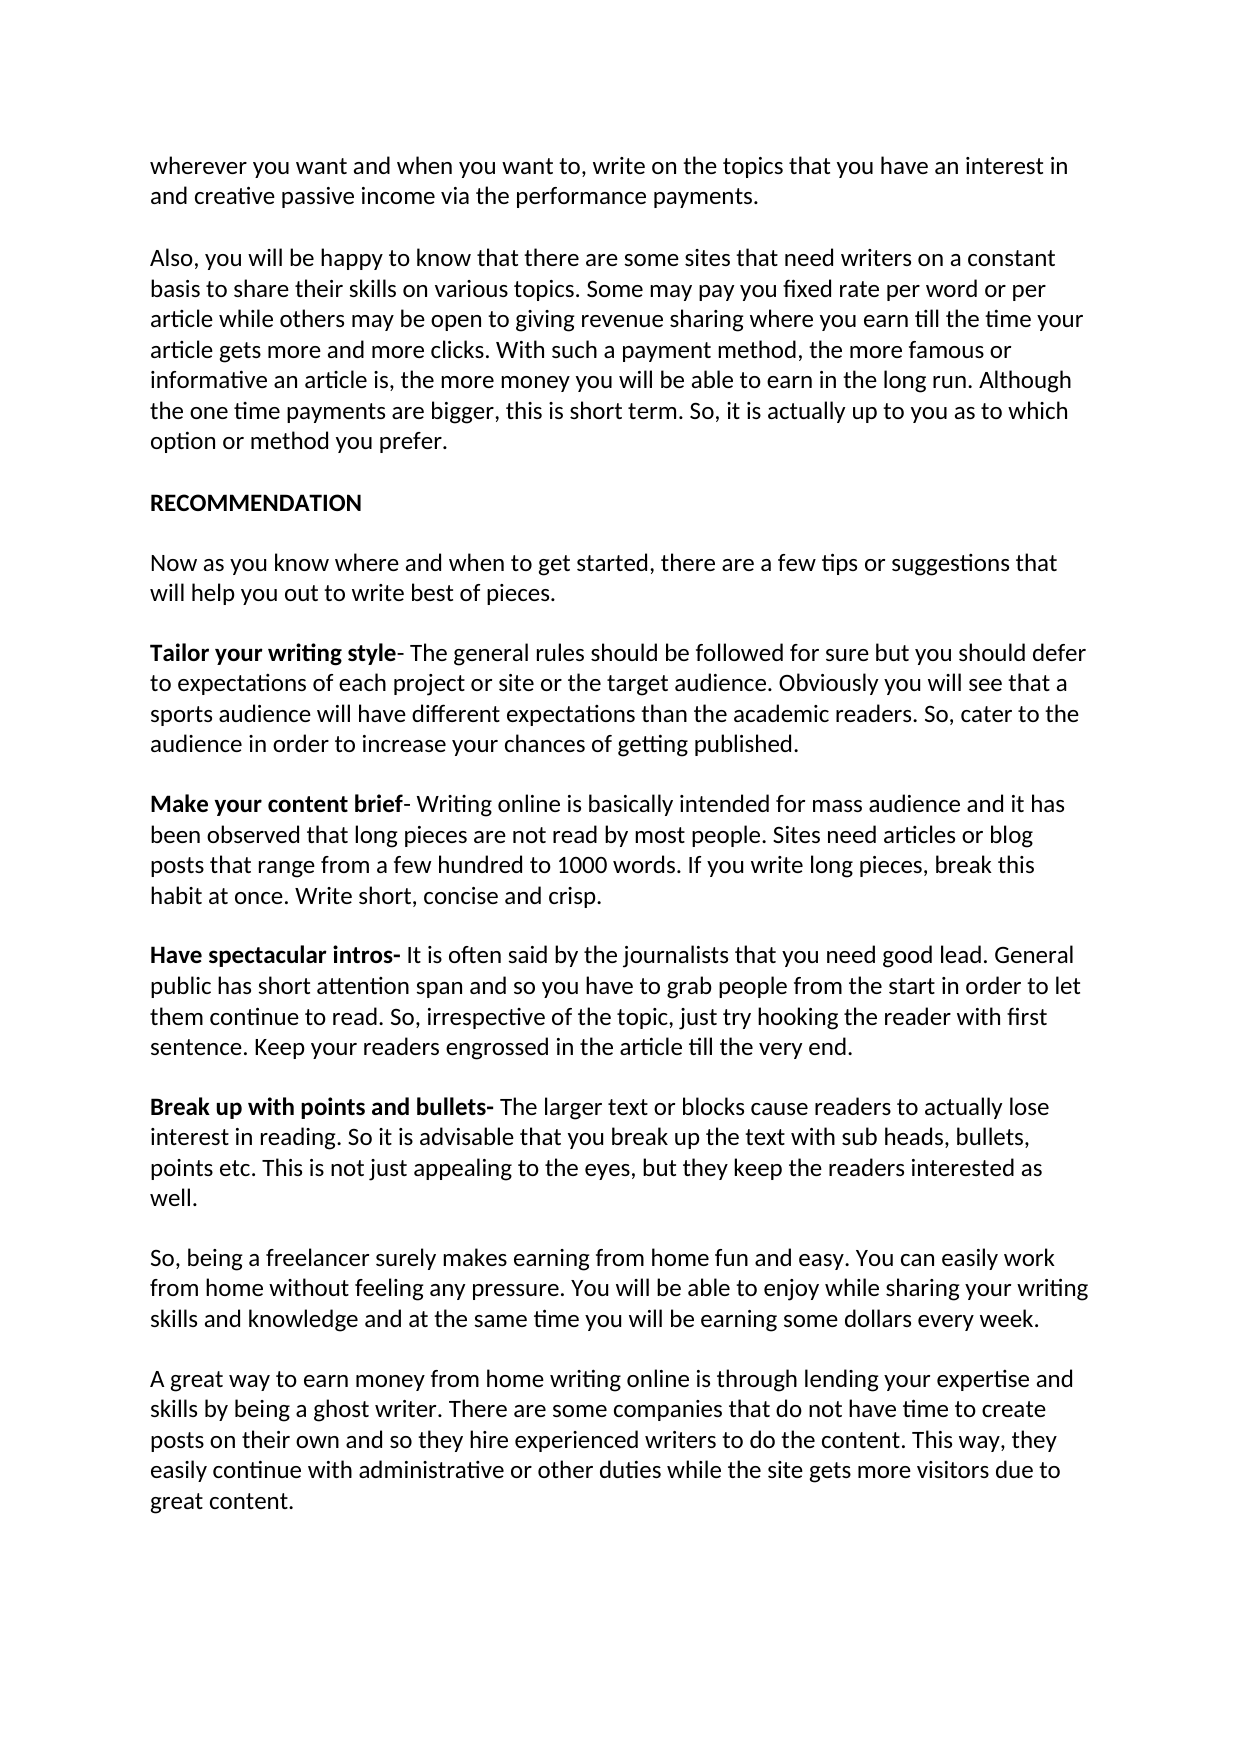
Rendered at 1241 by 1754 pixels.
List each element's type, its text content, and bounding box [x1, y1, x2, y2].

text RECOMMENDATION [150, 487, 1090, 518]
text A great way to earn money from home writing online is through lending your expertise and skills by being a ghost writer. There are some companies that do not have time to create posts on their own and so they hire experienced writers to do the content. This way, they easily continue with administrative or other duties while the site gets more visitors due to great content. [150, 1363, 1090, 1515]
text Also, you will be happy to know that there are some sites that need writers on a constant basis to share their skills on various topics. Some may pay you fixed rate per word or per article while others may be open to giving revenue sharing where you earn till the time your article gets more and more clicks. With such a payment method, the more famous or informative an article is, the more money you will be able to earn in the long run. Although the one time payments are bigger, this is short term. So, it is actually up to you as to which option or method you prefer. [150, 242, 1090, 456]
text Have spectacular intros- It is often said by the journalists that you need good lead. General public has short attention span and so you have to grab people from the start in order to let them continue to read. So, irrespective of the topic, just try hooking the reader with first sentence. Keep your readers engrossed in the article till the very end. [150, 939, 1090, 1062]
text Now as you know where and when to get started, there are a few tips or suggestions that will help you out to write best of pieces. [150, 547, 1090, 608]
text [150, 150, 1090, 211]
text Break up with points and bullets- The larger text or blocks cause readers to actually lose interest in reading. So it is advisable that you break up the text with sub heads, bullets, points etc. This is not just appealing to the eyes, but they keep the readers interested as well. [150, 1091, 1090, 1213]
text Tailor your writing style- The general rules should be followed for sure but you should defer to expectations of each project or site or the target audience. Obviously you will see that a sports audience will have different expectations than the academic readers. So, cater to the audience in order to increase your chances of getting published. [150, 637, 1090, 759]
text So, being a freelancer surely makes earning from home fun and easy. You can easily work from home without feeling any pressure. You will be able to enjoy while sharing your writing skills and knowledge and at the same time you will be earning some dollars every week. [150, 1242, 1090, 1334]
text Make your content brief- Writing online is basically intended for mass audience and it has been observed that long pieces are not read by most people. Sites need articles or blog posts that range from a few hundred to 1000 words. If you write long pieces, break this habit at once. Write short, concise and crisp. [150, 788, 1090, 910]
